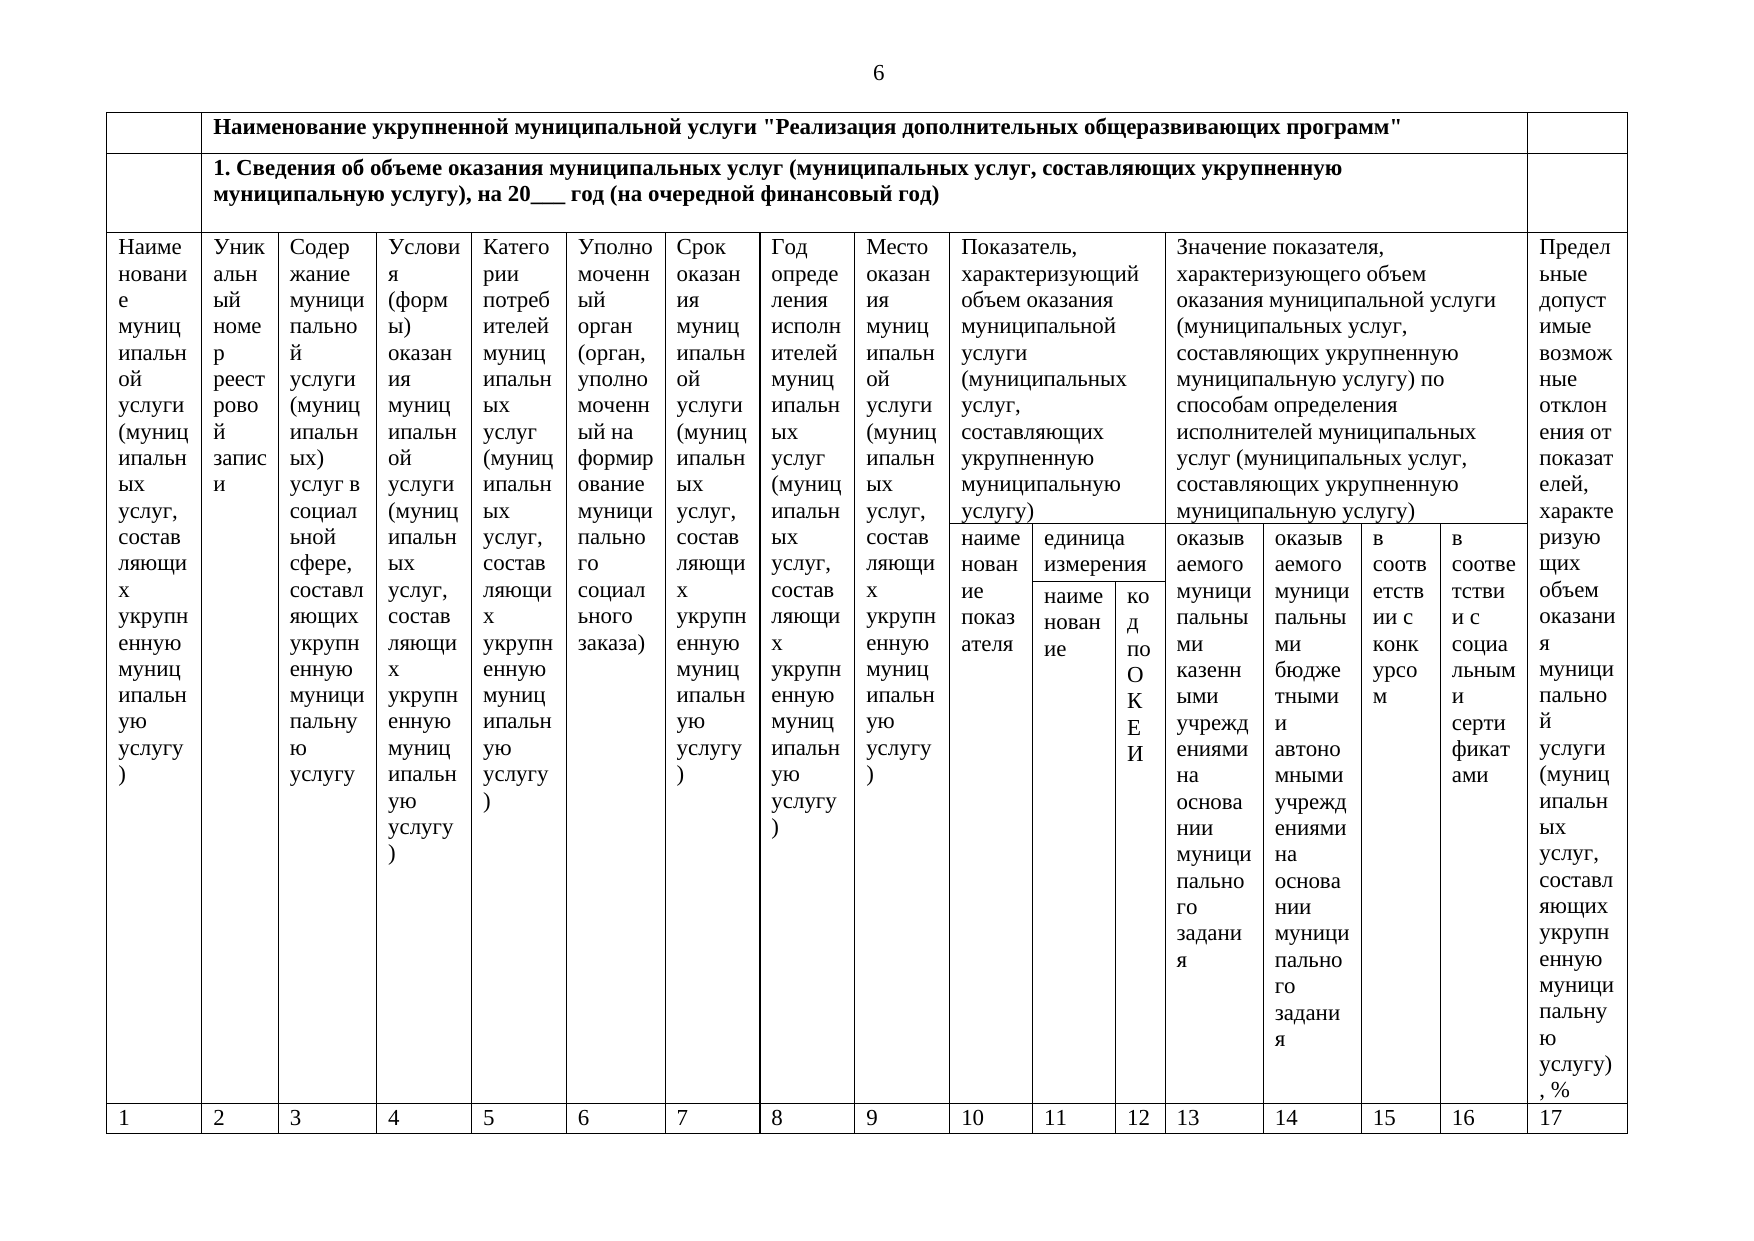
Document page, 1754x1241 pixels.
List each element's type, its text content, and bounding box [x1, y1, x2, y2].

table_cell 16 [1441, 1104, 1527, 1133]
table_cell [1528, 113, 1627, 152]
table_cell Предельные допустимые возможные отклонения от показателей, характеризующих объем оказания муниципальной услуги (муниципальных услуг, составляющих укрупненную муниципальную услугу), % [1528, 233, 1627, 1103]
table_cell Уполномоченный орган (орган, уполномоченный на формирование муниципального социального заказа) [567, 233, 665, 1103]
table_cell 1. Сведения об объеме оказания муниципальных услуг (муниципальных услуг, составляющих укрупненную муниципальную услугу), на 20___ год (на очередной финансовый год) [202, 154, 1527, 232]
table_cell 14 [1264, 1104, 1361, 1133]
table_cell [107, 154, 201, 232]
table_cell в соответствии с социальными сертификатами [1441, 524, 1527, 1103]
table_cell Значение показателя, характеризующего объем оказания муниципальной услуги (муниципальных услуг, составляющих укрупненную муниципальную услугу) по способам определения исполнителей муниципальных услуг (муниципальных услуг, составляющих укрупненную муниципальную услугу) [1166, 233, 1527, 523]
table_cell код по ОКЕИ [1116, 582, 1165, 1103]
table_cell 3 [279, 1104, 376, 1133]
table_cell 12 [1116, 1104, 1165, 1133]
table_cell Место оказания муниципальной услуги (муниципальных услуг, составляющих укрупненную муниципальную услугу) [855, 233, 949, 1103]
table_cell Срок оказания муниципальной услуги (муниципальных услуг, составляющих укрупненную муниципальную услугу) [666, 233, 759, 1103]
table_cell 11 [1033, 1104, 1115, 1133]
table_cell 1 [107, 1104, 201, 1133]
table_cell Год определения исполнителей муниципальных услуг (муниципальных услуг, составляющих укрупненную муниципальную услугу) [761, 233, 854, 1103]
table_cell наименование показателя [950, 524, 1032, 1103]
table_cell Категории потребителей муниципальных услуг (муниципальных услуг, составляющих укрупненную муниципальную услугу) [472, 233, 566, 1103]
table_cell Уникальный номер реестровой записи [202, 233, 278, 1103]
table_cell 2 [202, 1104, 278, 1133]
table_cell единица измерения [1033, 524, 1165, 581]
table_cell наименование [1033, 582, 1115, 1103]
table_cell оказываемого муниципальными бюджетными и автономными учреждениями на основании муниципального задания [1264, 524, 1361, 1103]
table_cell Показатель, характеризующий объем оказания муниципальной услуги (муниципальных услуг, составляющих укрупненную муниципальную услугу) [950, 233, 1165, 523]
table_cell оказываемого муниципальными казенными учреждениями на основании муниципального задания [1166, 524, 1263, 1103]
table_cell 15 [1362, 1104, 1440, 1133]
table_cell 4 [377, 1104, 471, 1133]
table_cell Содержание муниципальной услуги (муниципальных) услуг в социальной сфере, составляющих укрупненную муниципальную услугу [279, 233, 376, 1103]
table_cell 10 [950, 1104, 1032, 1133]
table_cell Наименование муниципальной услуги (муниципальных услуг, составляющих укрупненную муниципальную услугу) [107, 233, 201, 1103]
table_cell Наименование укрупненной муниципальной услуги "Реализация дополнительных общеразвивающих программ" [202, 113, 1527, 152]
table_cell 5 [472, 1104, 566, 1133]
table_cell 7 [666, 1104, 759, 1133]
table_cell 13 [1166, 1104, 1263, 1133]
table_cell в соответствии с конкурсом [1362, 524, 1440, 1103]
table_cell [1528, 154, 1627, 232]
table_cell [107, 113, 201, 152]
table_cell 6 [567, 1104, 665, 1133]
table_cell Условия (формы) оказания муниципальной услуги (муниципальных услуг, составляющих укрупненную муниципальную услугу) [377, 233, 471, 1103]
table_cell 17 [1528, 1104, 1627, 1133]
table_cell 9 [855, 1104, 949, 1133]
table_cell 8 [761, 1104, 854, 1133]
